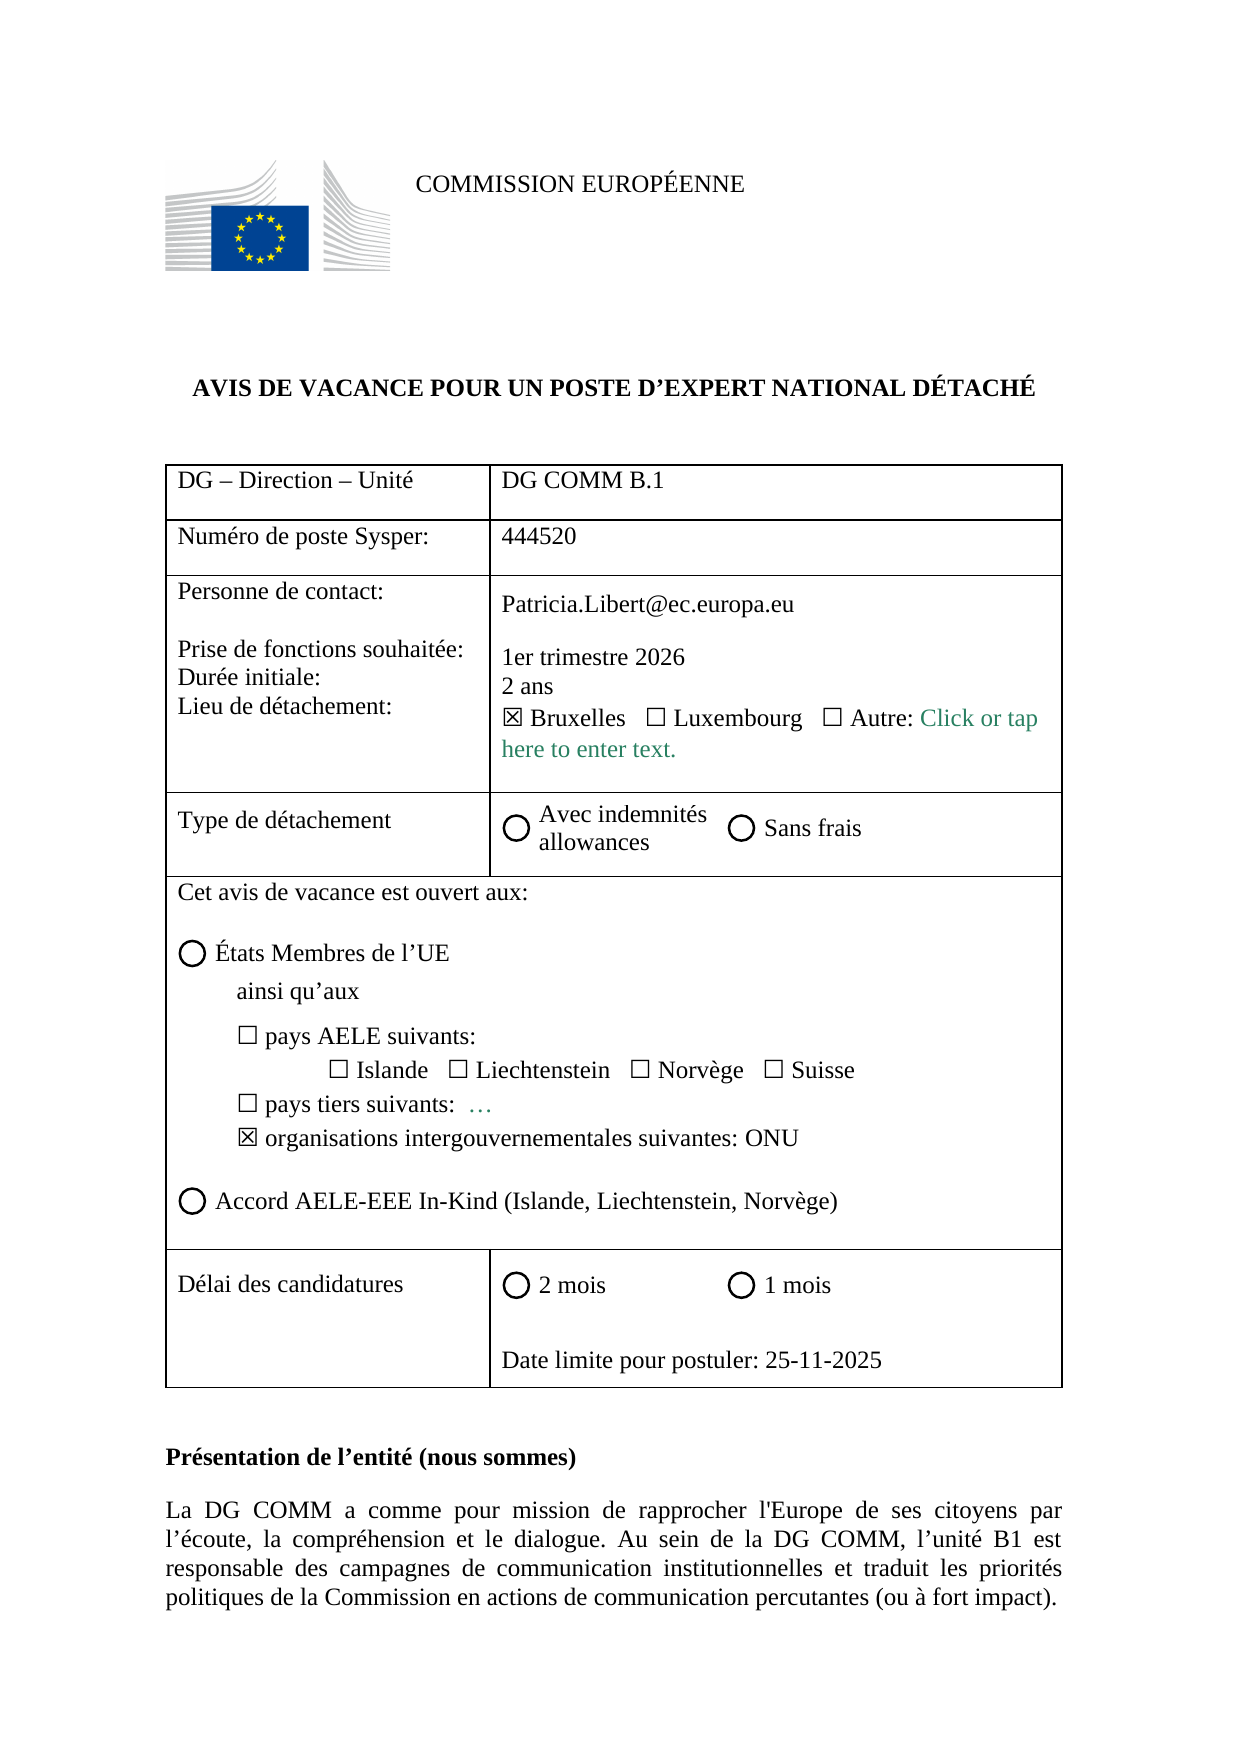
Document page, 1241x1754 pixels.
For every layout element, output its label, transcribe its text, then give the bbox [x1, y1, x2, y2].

table_cell Type de détachement [167, 793, 489, 876]
table_cell [491, 793, 1061, 876]
table_cell Numéro de poste Sysper: [167, 521, 489, 574]
table_cell Date limite pour postuler: [491, 1250, 1061, 1387]
list Présentation de l’entité (nous sommes) [165, 1442, 1063, 1471]
table_cell Délai des candidatures [167, 1250, 489, 1387]
table_cell Cet avis de vacance est ouvert aux: ainsi qu’aux pays AELE suivants: Islande Liechtenstein Norvège Suisse pays tiers suivants: organisations intergouvernementales suivantes: [167, 877, 1061, 1249]
table_cell Personne de contact: Prise de fonctions souhaitée: Durée initiale: Lieu de détachement: [167, 576, 489, 791]
picture [165, 160, 391, 271]
table_header DG – Direction – Unité [167, 466, 489, 519]
table_cell trimestre ans Bruxelles Luxembourg Autre: [491, 576, 1061, 791]
